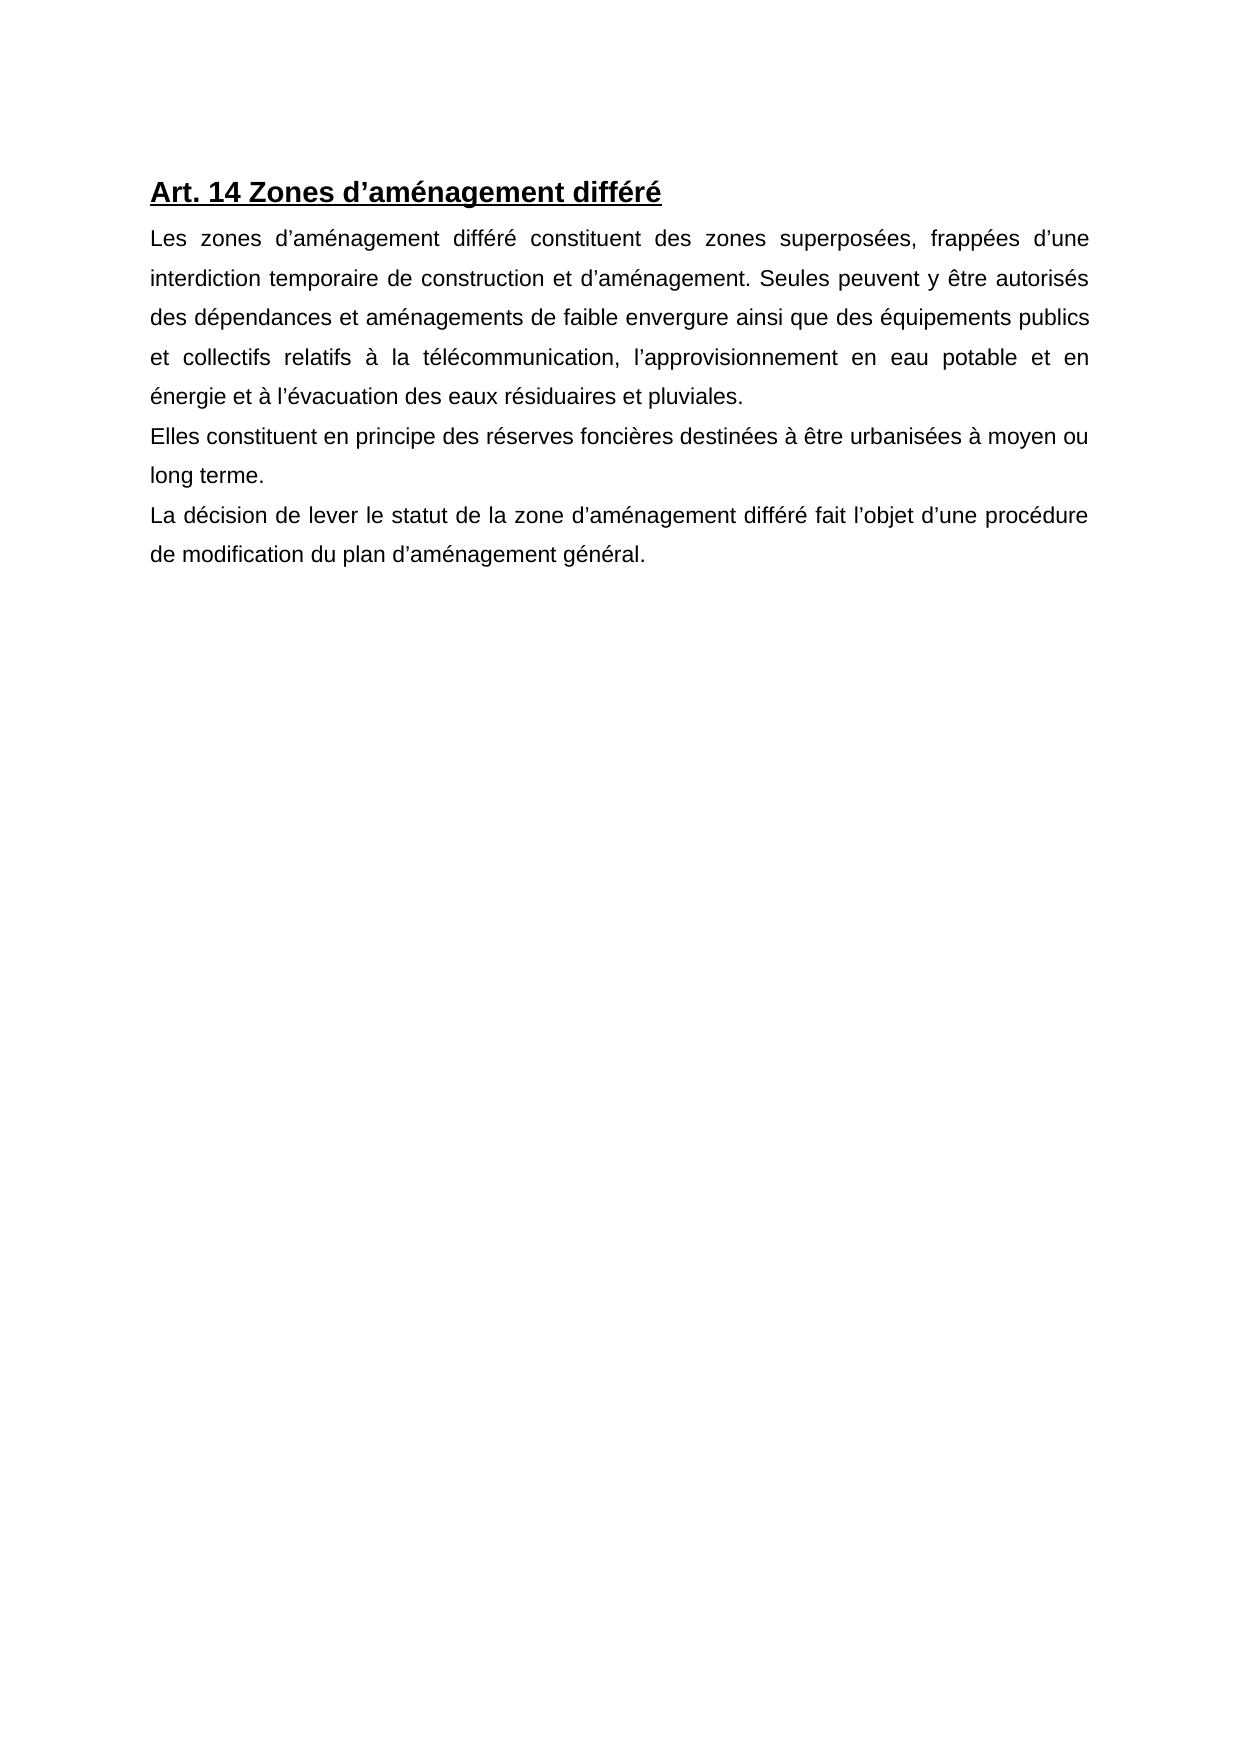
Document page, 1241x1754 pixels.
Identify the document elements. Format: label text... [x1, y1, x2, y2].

text La décision de lever le statut de la zone d’aménagement différé fait l’objet d’une procédure de modification du plan d’aménagement général. [150, 502, 1090, 567]
subtitle Art. 14 Zones d’aménagement différé [150, 175, 1090, 208]
text Elles constituent en principe des réserves foncières destinées à être urbanisées à moyen ou long terme. [150, 423, 1090, 488]
text Les zones d’aménagement différé constituent des zones superposées, frappées d’une interdiction temporaire de construction et d’aménagement. Seules peuvent y être autorisés des dépendances et aménagements de faible envergure ainsi que des équipements publics et collectifs relatifs à la télécommunication, l’approvisionnement en eau potable et en énergie et à l’évacuation des eaux résiduaires et pluviales. [150, 225, 1090, 409]
